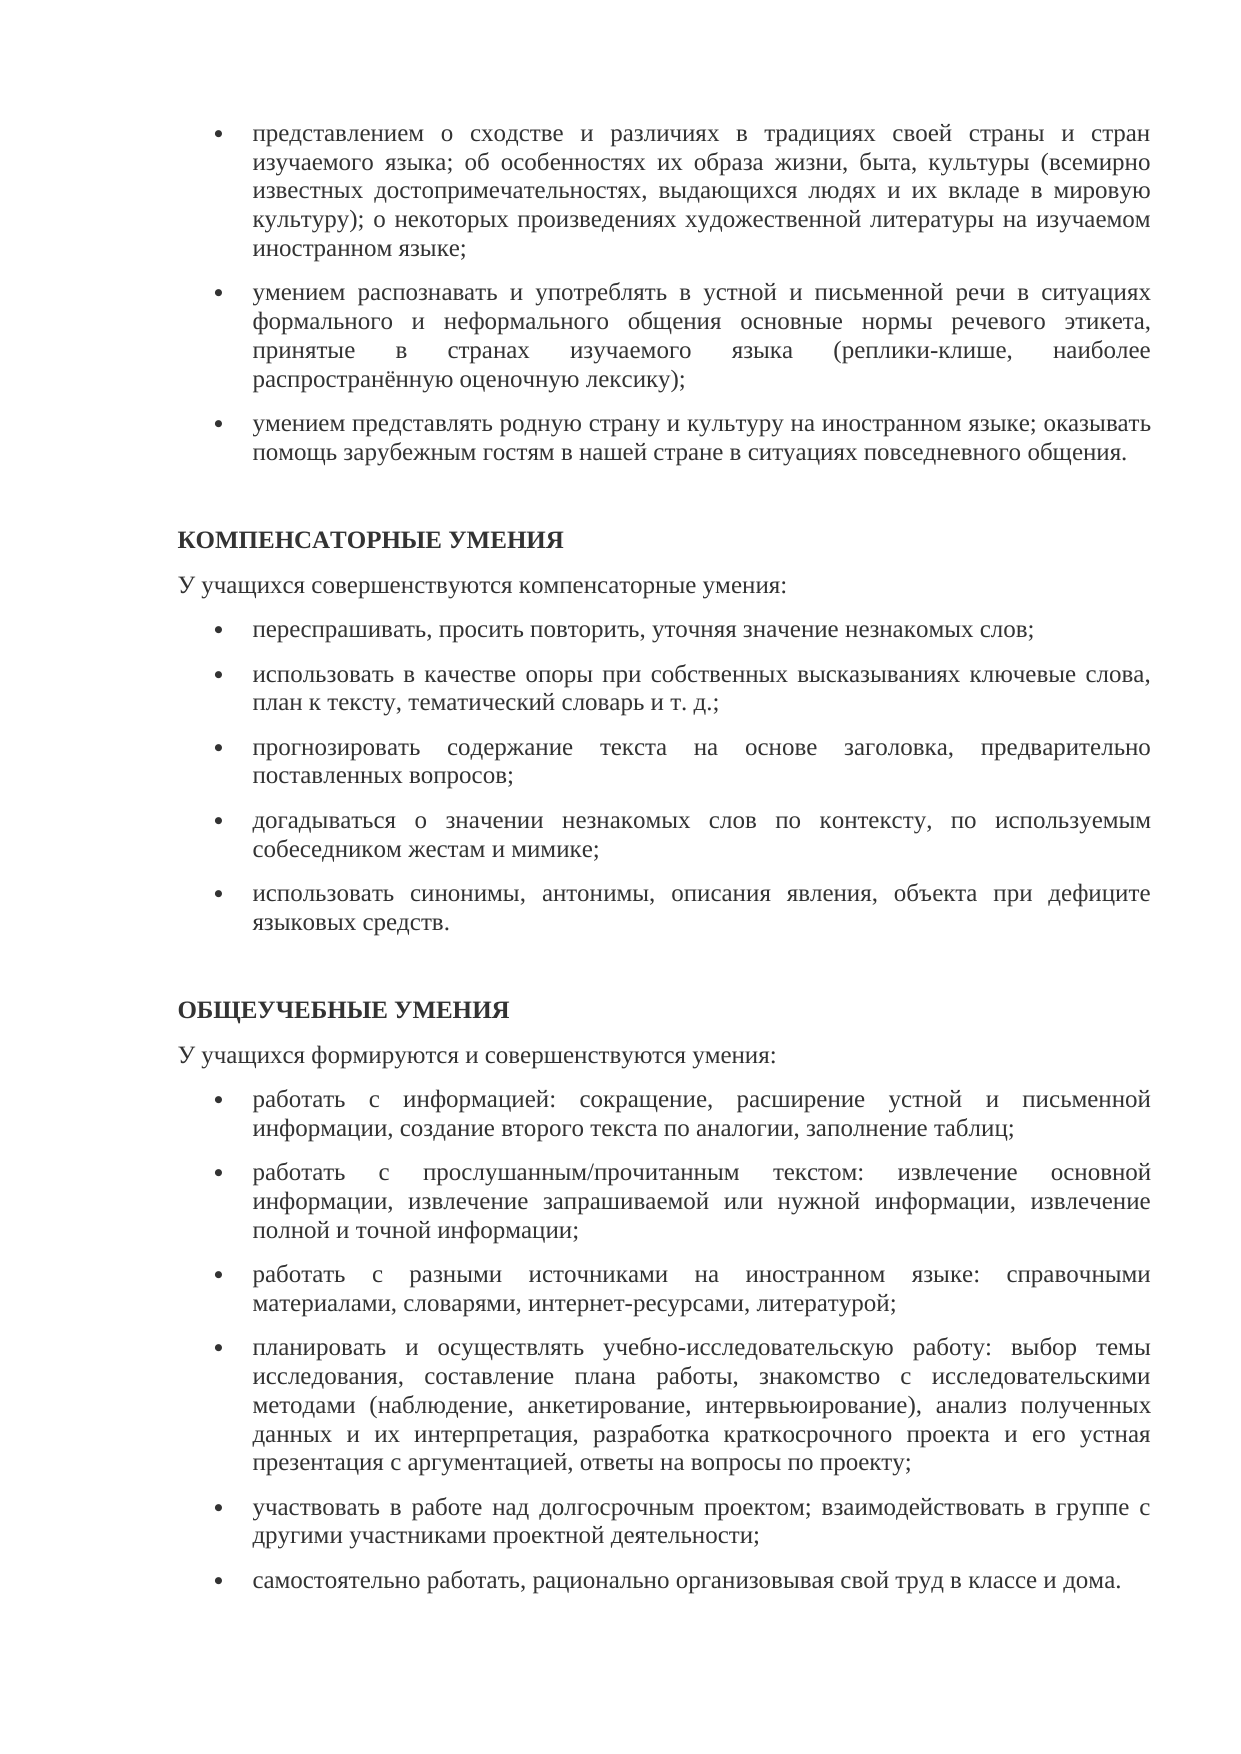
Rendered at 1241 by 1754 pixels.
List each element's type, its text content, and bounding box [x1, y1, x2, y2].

list умением представлять родную страну и культуру на иностранном языке; оказывать помощь зарубежным гостям в нашей стране в ситуациях повседневного общения. [215, 408, 1152, 466]
list использовать в качестве опоры при собственных высказываниях ключевые слова, план к тексту, тематический словарь и т. д.; [215, 659, 1152, 716]
list работать с прослушанным/прочитанным текстом: извлечение основной информации, извлечение запрашиваемой или нужной информации, извлечение полной и точной информации; [215, 1157, 1152, 1244]
text У учащихся совершенствуются компенсаторные умения: [177, 570, 1152, 599]
text У учащихся формируются и совершенствуются умения: [177, 1040, 1152, 1069]
list умением распознавать и употреблять в устной и письменной речи в ситуациях формального и неформального общения основные нормы речевого этикета, принятые в странах изучаемого языка (реплики-клише, наиболее распространённую оценочную лексику); [215, 277, 1152, 392]
list работать с разными источниками на иностранном языке: справочными материалами, словарями, интернет-ресурсами, литературой; [215, 1259, 1152, 1317]
text ОБЩЕУЧЕБНЫЕ УМЕНИЯ [177, 996, 1152, 1024]
list представлением о сходстве и различиях в традициях своей страны и стран изучаемого языка; об особенностях их образа жизни, быта, культуры (всемирно известных достопримечательностях, выдающихся людях и их вкладе в мировую культуру); о некоторых произведениях художественной литературы на изучаемом иностранном языке; [215, 118, 1152, 262]
list работать с информацией: сокращение, расширение устной и письменной информации, создание второго текста по аналогии, заполнение таблиц; [215, 1084, 1152, 1142]
list прогнозировать содержание текста на основе заголовка, предварительно поставленных вопросов; [215, 732, 1152, 789]
list использовать синонимы, антонимы, описания явления, объекта при дефиците языковых средств. [215, 878, 1152, 936]
list планировать и осуществлять учебно-исследовательскую работу: выбор темы исследования, составление плана работы, знакомство с исследовательскими методами (наблюдение, анкетирование, интервьюирование), анализ полученных данных и их интерпретация, разработка краткосрочного проекта и его устная презентация с аргументацией, ответы на вопросы по проекту; [215, 1332, 1152, 1476]
text КОМПЕНСАТОРНЫЕ УМЕНИЯ [177, 526, 1152, 554]
list переспрашивать, просить повторить, уточняя значение незнакомых слов; [215, 614, 1152, 643]
list участвовать в работе над долгосрочным проектом; взаимодействовать в группе с другими участниками проектной деятельности; [215, 1492, 1152, 1549]
list самостоятельно работать, рационально организовывая свой труд в классе и дома. [215, 1565, 1152, 1594]
list догадываться о значении незнакомых слов по контексту, по используемым собеседником жестам и мимике; [215, 805, 1152, 862]
